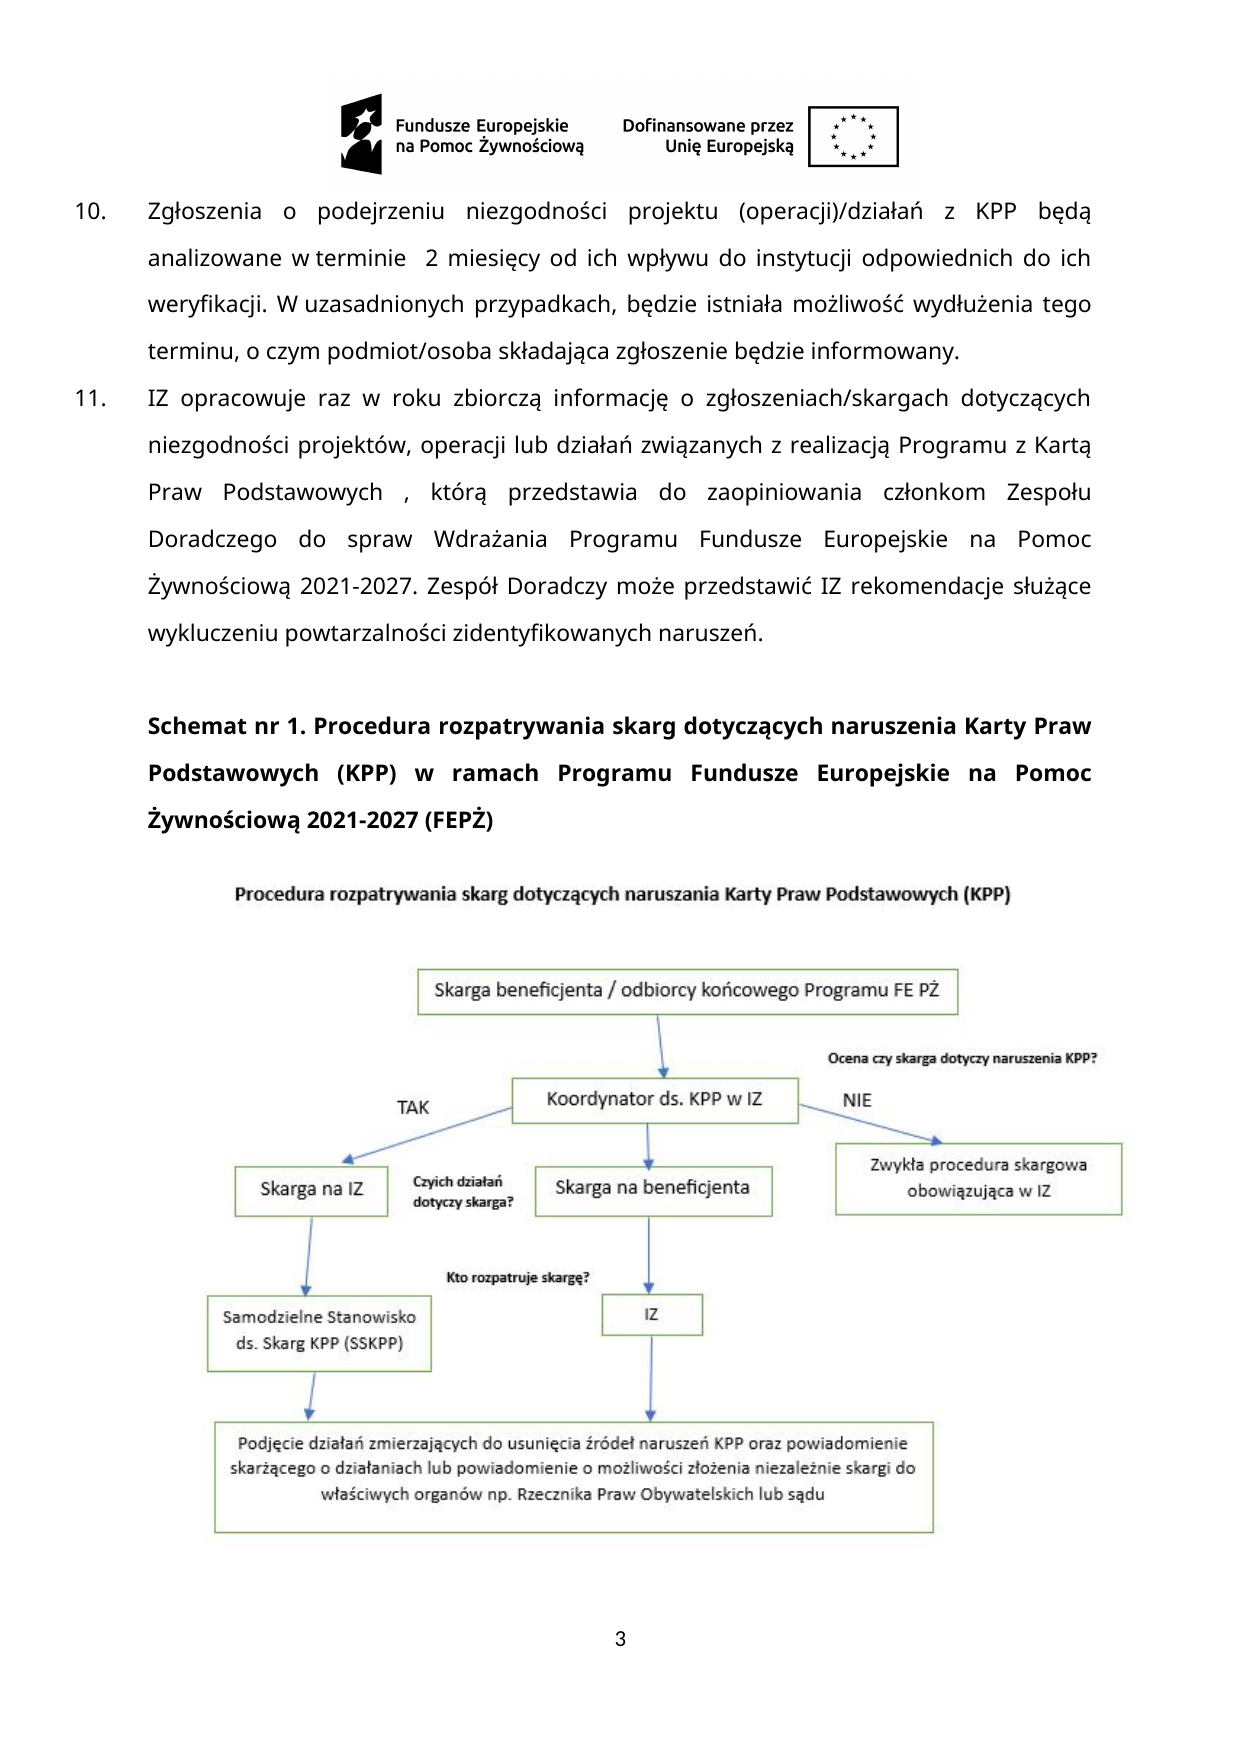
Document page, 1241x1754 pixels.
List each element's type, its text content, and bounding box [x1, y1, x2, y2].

picture [321, 73, 919, 195]
list Zgłoszenia o podejrzeniu niezgodności projektu (operacji)/działań z KPP będą analizowane w terminie 2 miesięcy od ich wpływu do instytucji odpowiednich do ich weryfikacji. W uzasadnionych przypadkach, będzie istniała możliwość wydłużenia tego terminu, o czym podmiot/osoba składająca zgłoszenie będzie informowany. [74, 195, 1093, 367]
picture [200, 851, 1146, 1564]
text Schemat nr 1. Procedura rozpatrywania skarg dotyczących naruszenia Karty Praw Podstawowych (KPP) w ramach Programu Fundusze Europejskie na Pomoc Żywnościową 2021-2027 (FEPŻ) [148, 710, 1093, 835]
list IZ opracowuje raz w roku zbiorczą informację o zgłoszeniach/skargach dotyczących niezgodności projektów, operacji lub działań związanych z realizacją Programu z Kartą Praw Podstawowych , którą przedstawia do zaopiniowania członkom Zespołu Doradczego do spraw Wdrażania Programu Fundusze Europejskie na Pomoc Żywnościową 2021-2027. Zespół Doradczy może przedstawić IZ rekomendacje służące wykluczeniu powtarzalności zidentyfikowanych naruszeń. [74, 382, 1093, 648]
